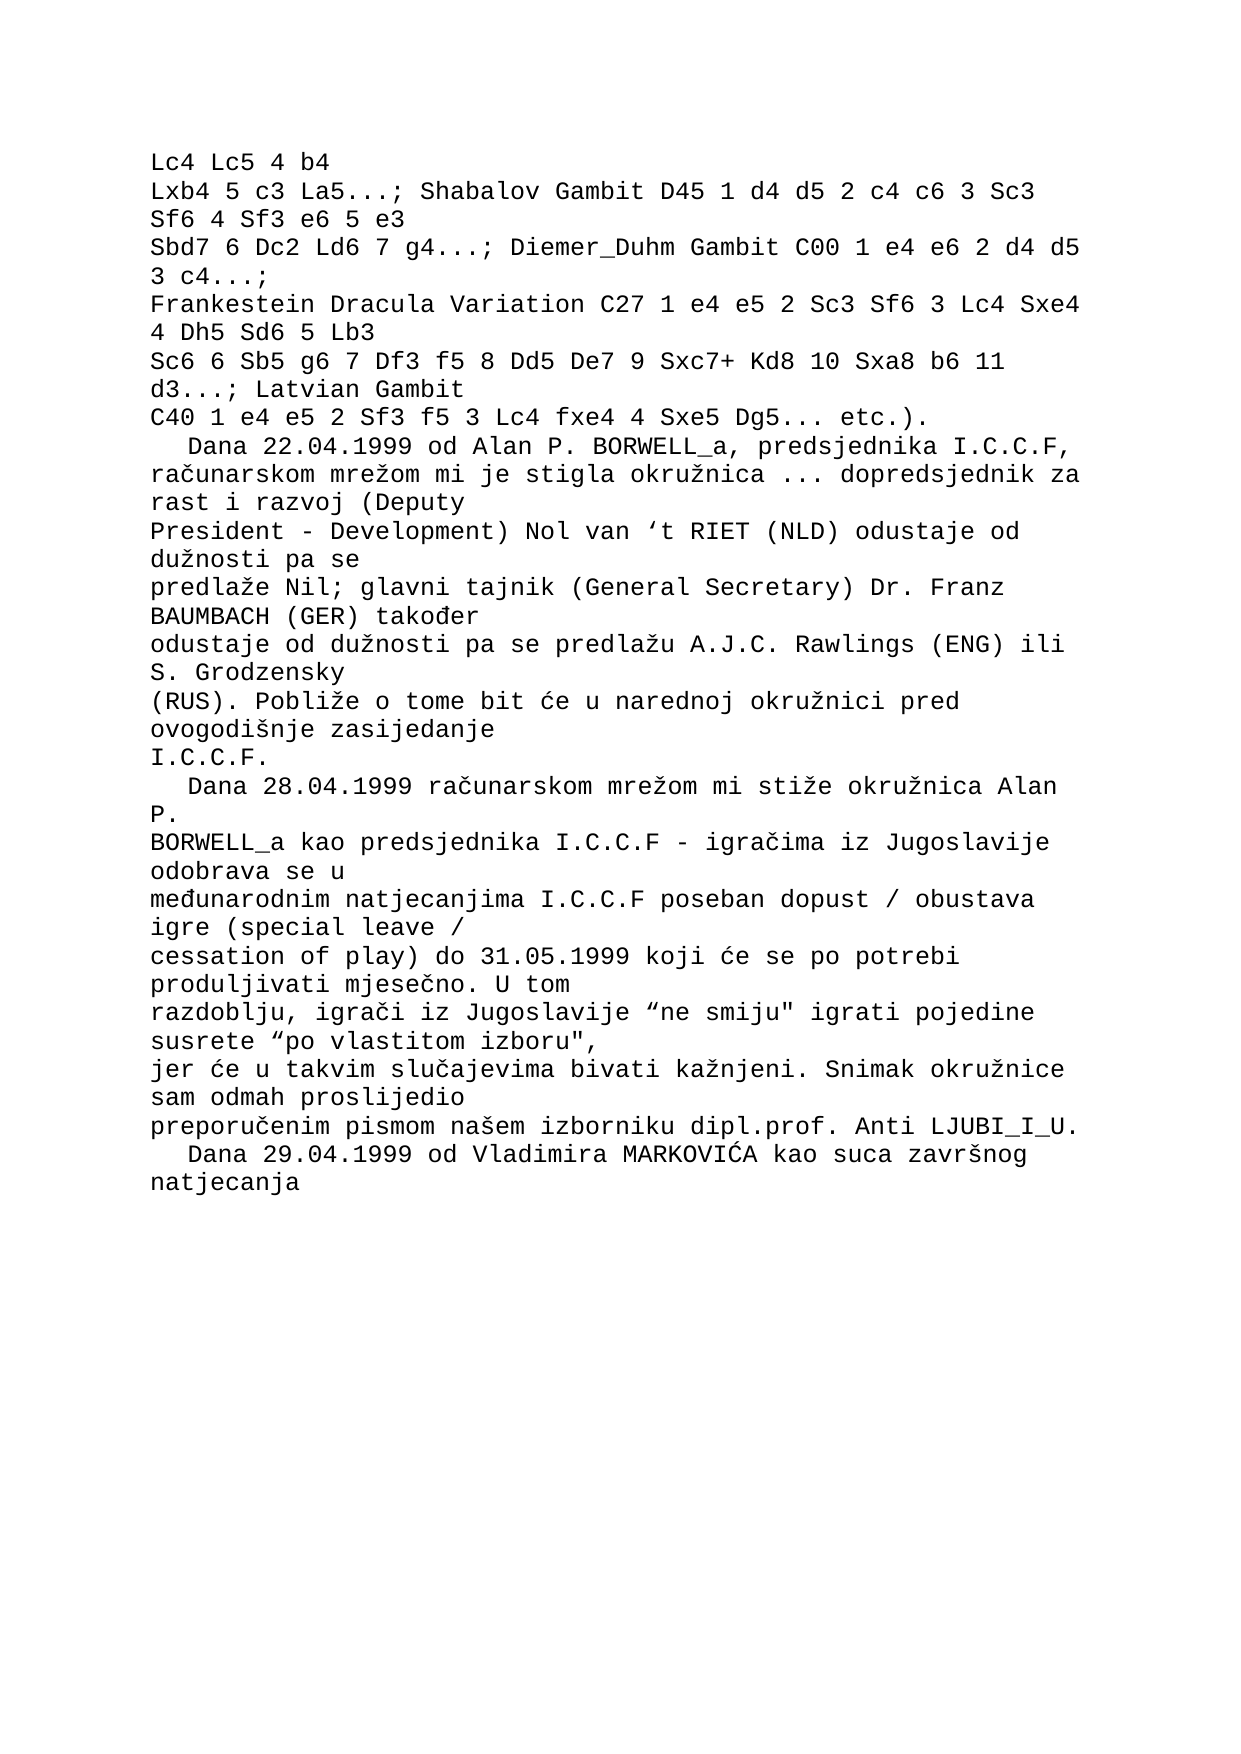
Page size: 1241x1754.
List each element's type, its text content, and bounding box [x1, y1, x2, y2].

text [150, 150, 1090, 433]
text Dana 28.04.1999 računarskom mrežom mi stiže okružnica Alan P. BORWELL_a kao predsjednika I.C.C.F - igračima iz Jugoslavije odobrava se u međunarodnim natjecanjima I.C.C.F poseban dopust / obustava igre (special leave / cessation of play) do 31.05.1999 koji će se po potrebi produljivati mjesečno. U tom razdoblju, igrači iz Jugoslavije “ne smiju" igrati pojedine susrete “po vlastitom izboru", jer će u takvim slučajevima bivati kažnjeni. Snimak okružnice sam odmah proslijedio preporučenim pismom našem izborniku dipl.prof. Anti LJUBI_I_U. [150, 773, 1090, 1142]
text Dana 29.04.1999 od Vladimira MARKOVIĆA kao suca završnog natjecanja [150, 1142, 1090, 1198]
text Dana 22.04.1999 od Alan P. BORWELL_a, predsjednika I.C.C.F, računarskom mrežom mi je stigla okružnica ... dopredsjednik za rast i razvoj (Deputy President - Development) Nol van ‘t RIET (NLD) odustaje od dužnosti pa se predlaže Nil; glavni tajnik (General Secretary) Dr. Franz BAUMBACH (GER) također odustaje od dužnosti pa se predlažu A.J.C. Rawlings (ENG) ili S. Grodzensky (RUS). Pobliže o tome bit će u narednoj okružnici pred ovogodišnje zasijedanje I.C.C.F. [150, 433, 1090, 773]
